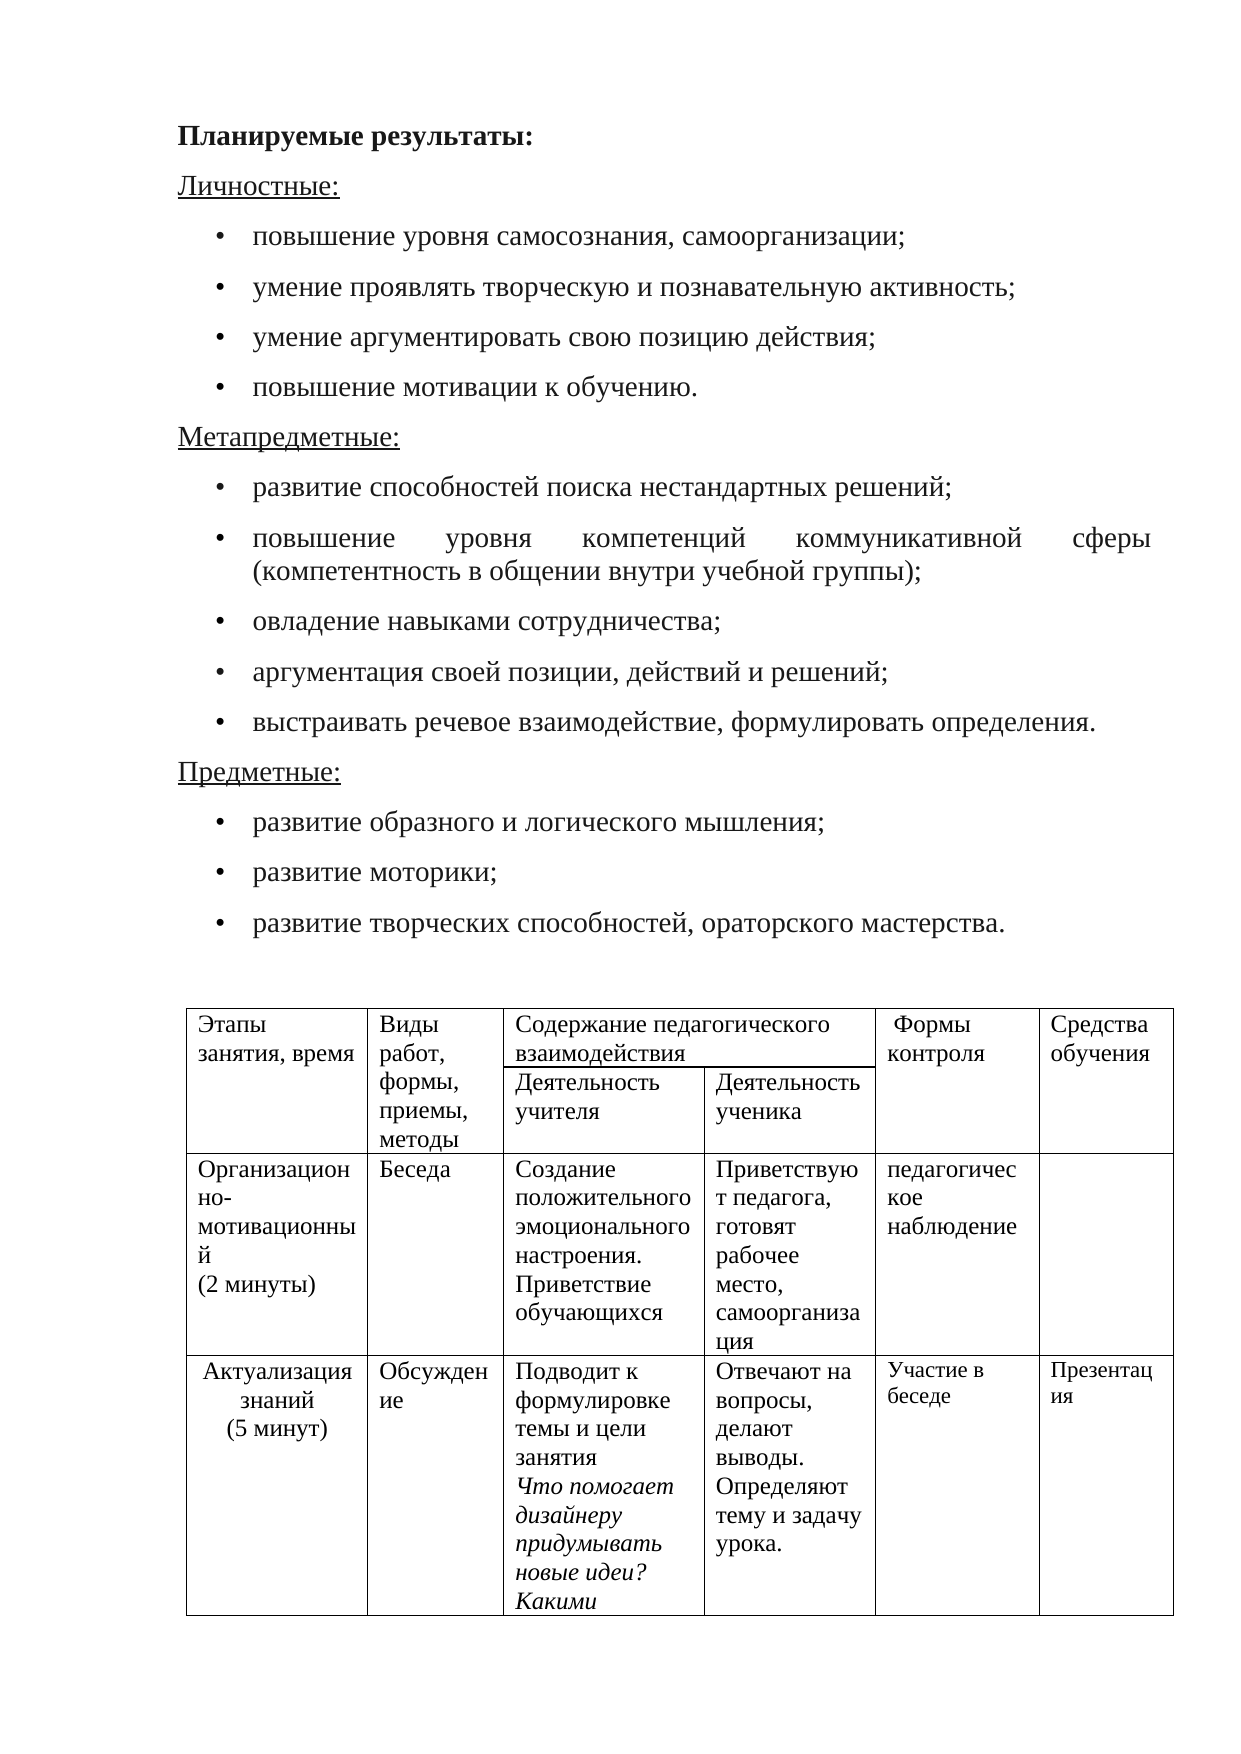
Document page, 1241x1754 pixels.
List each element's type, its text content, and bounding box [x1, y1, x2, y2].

table_header Этапы занятия, время [187, 1009, 367, 1153]
table_cell педагогическое наблюдение [876, 1154, 1039, 1355]
text Планируемые результаты: [177, 118, 1152, 152]
table_header Содержание педагогического взаимодействия [504, 1009, 875, 1066]
table_cell [1040, 1154, 1173, 1355]
text Предметные: [177, 754, 1152, 788]
list умение проявлять творческую и познавательную активность; [215, 269, 1152, 302]
table_cell Создание положительного эмоционального настроения. Приветствие обучающихся [504, 1154, 704, 1355]
table_header Средства обучения [1040, 1009, 1173, 1153]
list умение аргументировать свою позицию действия; [215, 319, 1152, 352]
table_header Формы контроля [876, 1009, 1039, 1153]
table_cell Обсуждение [368, 1356, 503, 1615]
list выстраивать речевое взаимодействие, формулировать определения. [215, 704, 1152, 737]
table_header Виды работ, формы, приемы, методы [368, 1009, 503, 1153]
list овладение навыками сотрудничества; [215, 603, 1152, 637]
list развитие образного и логического мышления; [215, 804, 1152, 838]
table_cell Презентация [1040, 1356, 1173, 1615]
list повышение уровня компетенций коммуникативной сферы (компетентность в общении внутри учебной группы); [215, 520, 1152, 587]
table_cell Организационно-мотивационный (2 минуты) [187, 1154, 367, 1355]
list развитие способностей поиска нестандартных решений; [215, 469, 1152, 503]
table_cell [187, 1356, 367, 1615]
text Метапредметные: [177, 419, 1152, 453]
text Личностные: [177, 168, 1152, 202]
table_cell Деятельность ученика [705, 1068, 875, 1153]
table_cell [705, 1356, 875, 1615]
table_cell Деятельность учителя [504, 1068, 704, 1153]
table_cell Беседа [368, 1154, 503, 1355]
list аргументация своей позиции, действий и решений; [215, 654, 1152, 687]
table_cell Приветствуют педагога, готовят рабочее место, самоорганизация [705, 1154, 875, 1355]
list повышение уровня самосознания, самоорганизации; [215, 218, 1152, 252]
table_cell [504, 1356, 704, 1615]
table_cell Участие в беседе [876, 1356, 1039, 1615]
list развитие моторики; [215, 854, 1152, 888]
list развитие творческих способностей, ораторского мастерства. [215, 905, 1152, 938]
list повышение мотивации к обучению. [215, 369, 1152, 403]
